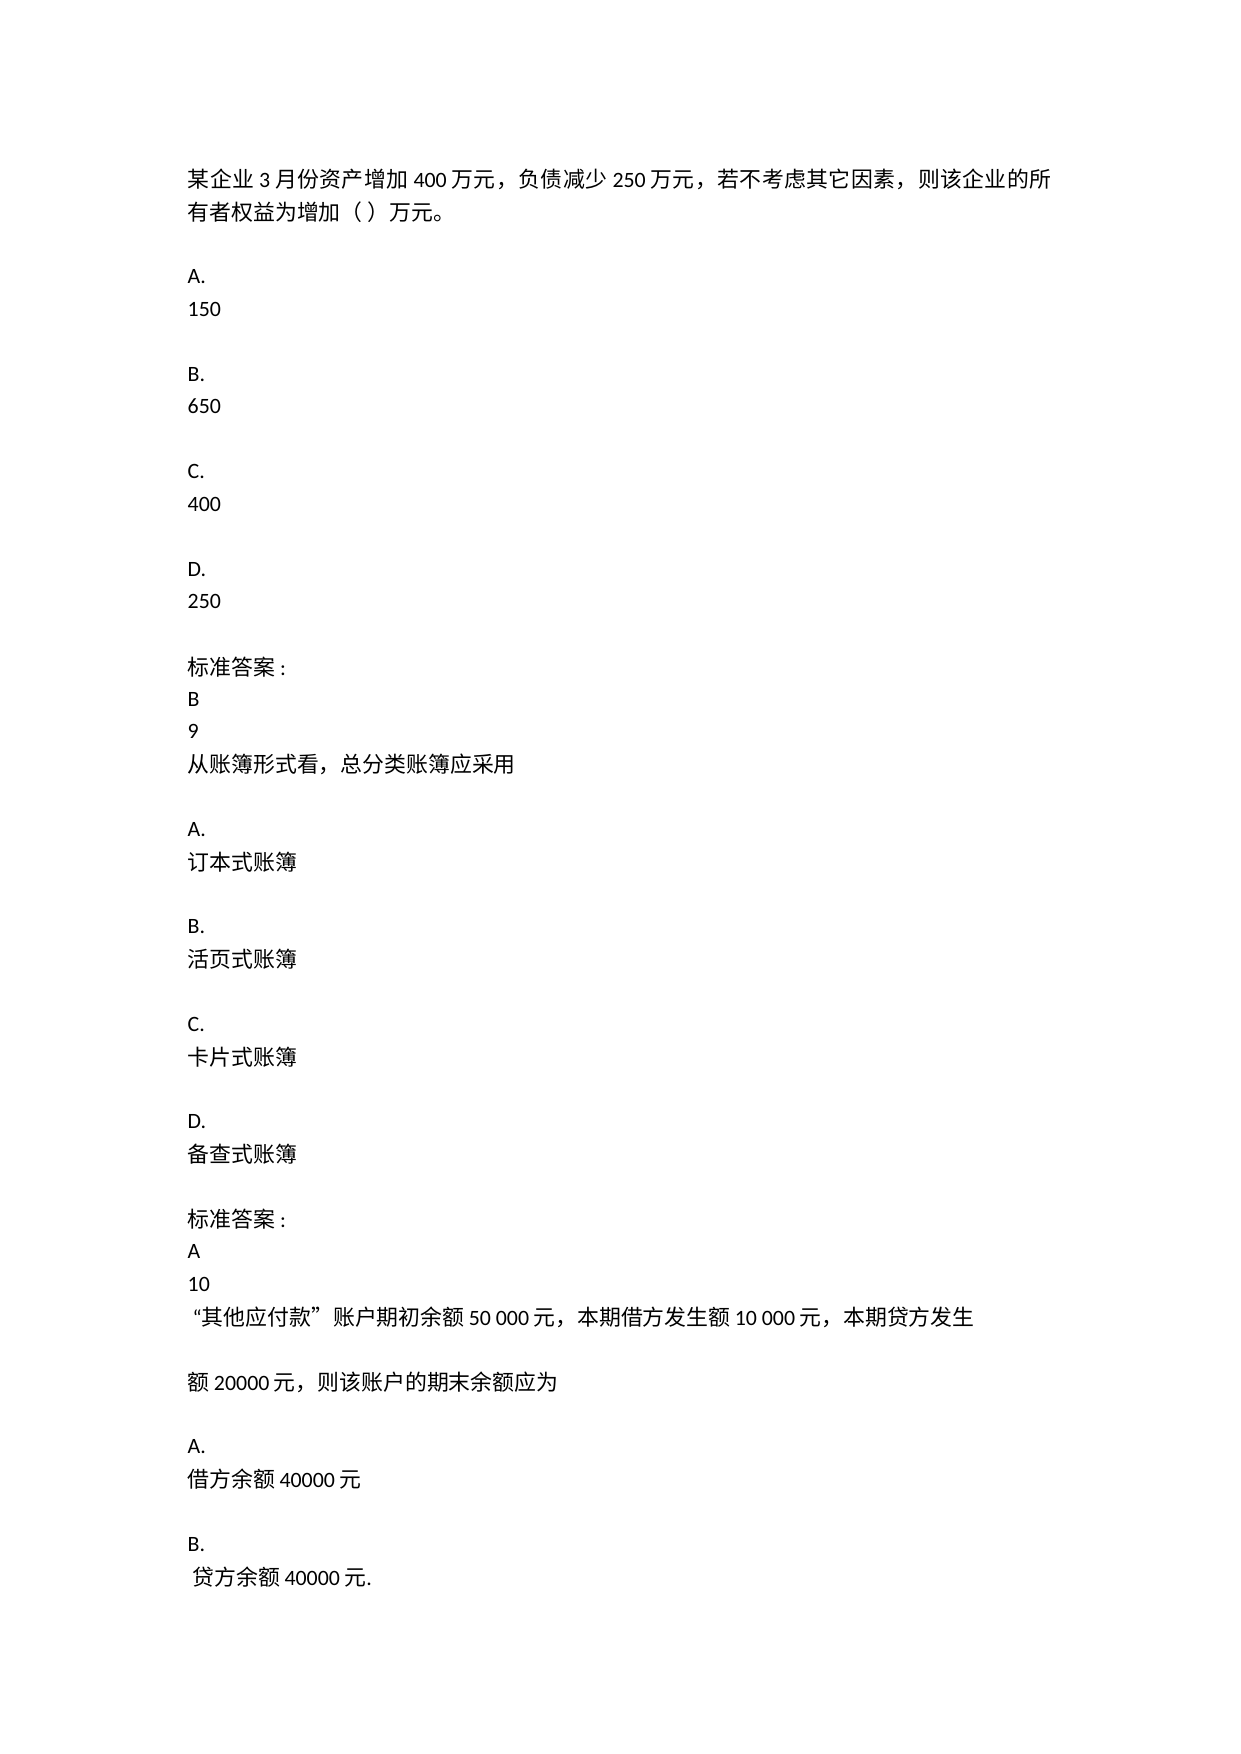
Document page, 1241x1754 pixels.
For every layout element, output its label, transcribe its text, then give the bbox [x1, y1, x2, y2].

text B. [187, 357, 1053, 389]
text 9 [187, 714, 1053, 747]
text 标准答案 : [187, 1202, 1053, 1234]
text B. [187, 1527, 1053, 1559]
text A [187, 1234, 1053, 1267]
text 贷方余额40000元. [187, 1559, 1053, 1592]
text 650 [187, 389, 1053, 422]
text 借方余额40000元 [187, 1462, 1053, 1494]
text D. [187, 1104, 1053, 1137]
text C. [187, 1007, 1053, 1039]
text 150 [187, 292, 1053, 324]
text A. [187, 259, 1053, 292]
text 10 [187, 1267, 1053, 1299]
text B [187, 682, 1053, 714]
text B. [187, 909, 1053, 942]
text C. [187, 454, 1053, 487]
text 备查式账簿 [187, 1137, 1053, 1169]
text 标准答案 : [187, 649, 1053, 682]
text 某企业3月份资产增加400万元，负债减少250万元，若不考虑其它因素，则该企业的所有者权益为增加（ ）万元。 [187, 162, 1053, 227]
text A. [187, 1429, 1053, 1462]
text A. [187, 812, 1053, 844]
text 额20000元，则该账户的期末余额应为 [187, 1364, 1053, 1397]
text 活页式账簿 [187, 942, 1053, 974]
text D. [187, 552, 1053, 584]
text 从账簿形式看，总分类账簿应采用 [187, 747, 1053, 779]
text “其他应付款”账户期初余额50 000元，本期借方发生额10 000元，本期贷方发生 [187, 1299, 1053, 1332]
text 400 [187, 487, 1053, 519]
text 250 [187, 584, 1053, 617]
text 订本式账簿 [187, 844, 1053, 877]
text 卡片式账簿 [187, 1039, 1053, 1072]
